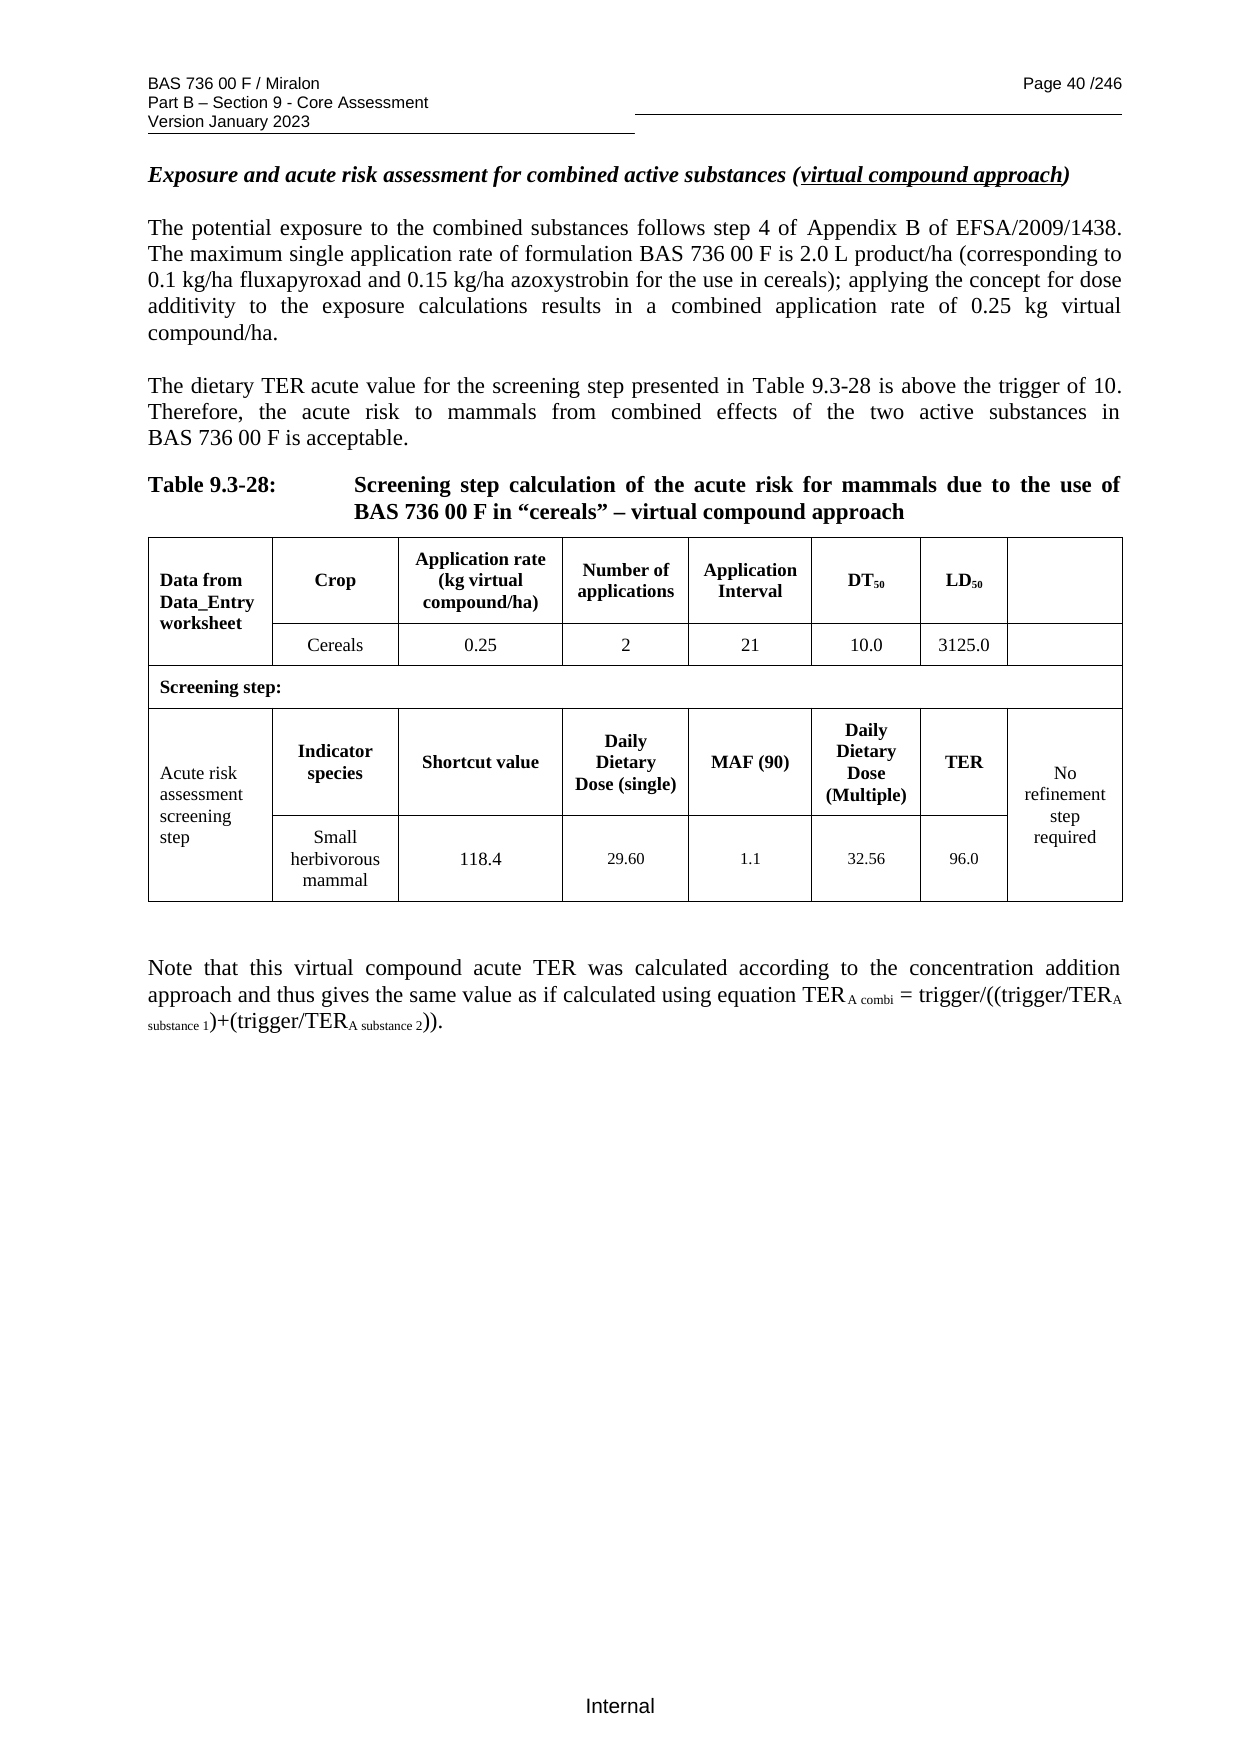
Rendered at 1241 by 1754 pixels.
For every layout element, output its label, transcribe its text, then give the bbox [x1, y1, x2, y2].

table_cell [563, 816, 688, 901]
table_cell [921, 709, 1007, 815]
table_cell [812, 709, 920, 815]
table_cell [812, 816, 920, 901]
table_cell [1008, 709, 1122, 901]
text Note that this virtual compound acute TER was calculated according to the concentration addition approach and thus gives the same value as if calculated using equation TERA combi = trigger/((trigger/TERA substance 1)+(trigger/TERA substance 2)). [148, 954, 1122, 1033]
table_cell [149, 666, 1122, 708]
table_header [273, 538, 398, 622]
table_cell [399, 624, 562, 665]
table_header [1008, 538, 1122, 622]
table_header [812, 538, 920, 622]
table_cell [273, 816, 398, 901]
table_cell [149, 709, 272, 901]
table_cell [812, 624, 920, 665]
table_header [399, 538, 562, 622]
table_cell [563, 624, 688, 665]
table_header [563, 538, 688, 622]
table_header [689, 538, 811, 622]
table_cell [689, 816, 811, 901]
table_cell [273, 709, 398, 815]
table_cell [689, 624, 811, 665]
text The potential exposure to the combined substances follows step 4 of Appendix B of EFSA/2009/1438. The maximum single application rate of formulation BAS 736 00 F is 2.0 L product/ha (corresponding to 0.1 kg/ha fluxapyroxad and 0.15 kg/ha azoxystrobin for the use in cereals); applying the concept for dose additivity to the exposure calculations results in a combined application rate of 0.25 kg virtual compound/ha. [148, 213, 1122, 345]
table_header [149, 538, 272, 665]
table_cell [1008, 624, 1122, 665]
text Exposure and acute risk assessment for combined active substances (virtual compound approach) [148, 161, 1122, 187]
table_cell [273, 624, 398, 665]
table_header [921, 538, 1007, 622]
text Table 9.3-9: Screening step calculation of the acute risk for mammals due to the use of BAS 736 00 F in “cereals” – virtual compound approach [148, 472, 1122, 524]
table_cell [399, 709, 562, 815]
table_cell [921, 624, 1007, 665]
text The dietary TER acute value for the screening step presented in Table 9.3-9 is above the trigger of 10. Therefore, the acute risk to mammals from combined effects of the two active substances in BAS 736 00 F is acceptable. [148, 372, 1122, 451]
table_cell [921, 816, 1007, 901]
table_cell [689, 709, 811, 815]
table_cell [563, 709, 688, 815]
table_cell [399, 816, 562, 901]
